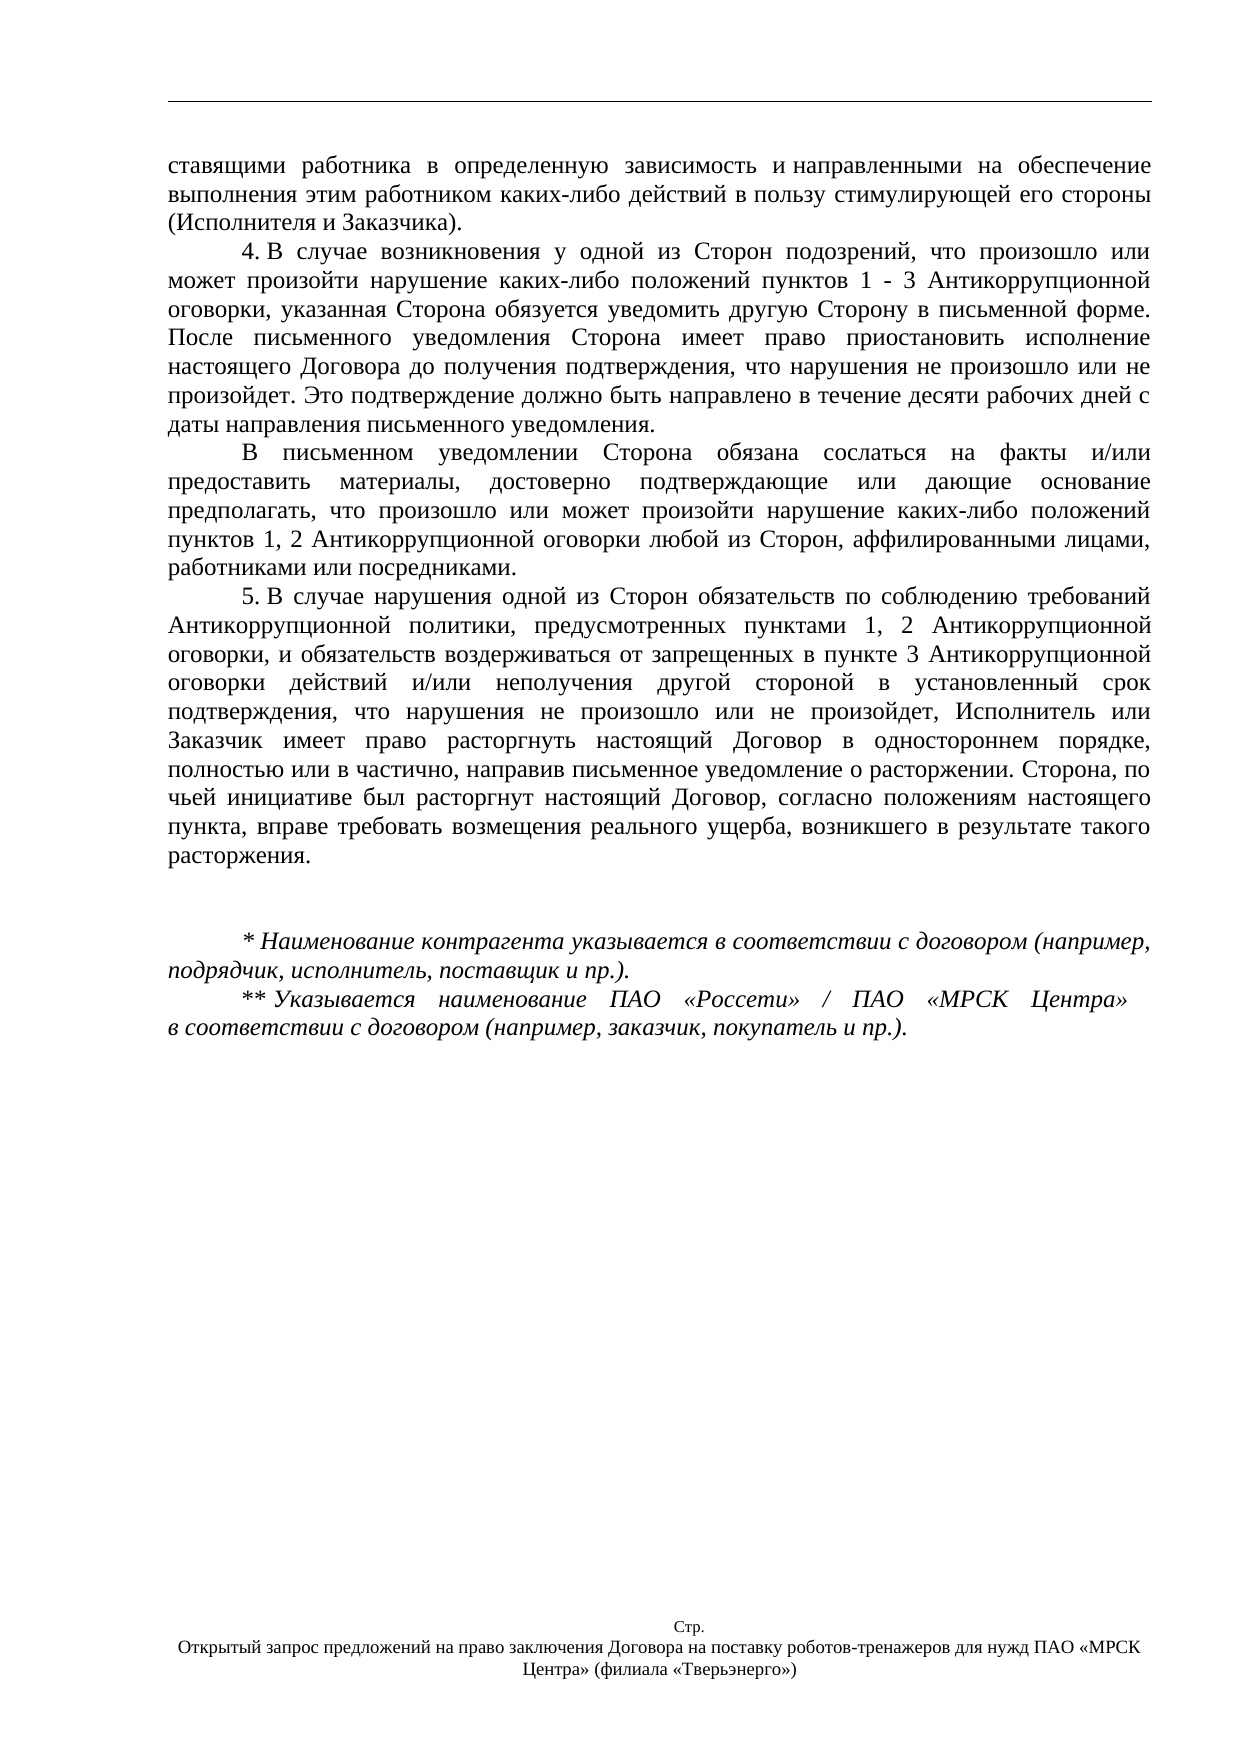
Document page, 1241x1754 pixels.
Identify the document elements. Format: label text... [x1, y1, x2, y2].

text * Наименование контрагента указывается в соответствии с договором (например, подрядчик, исполнитель, поставщик и пр.). [168, 926, 1152, 984]
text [168, 150, 1152, 236]
text 4. В случае возникновения у одной из Сторон подозрений, что произошло или может произойти нарушение каких-либо положений пунктов 1 - 3 Антикоррупционной оговорки, указанная Сторона обязуется уведомить другую Сторону в письменной форме. После письменного уведомления Сторона имеет право приостановить исполнение настоящего Договора до получения подтверждения, что нарушения не произошло или не произойдет. Это подтверждение должно быть направлено в течение десяти рабочих дней с даты направления письменного уведомления. [168, 236, 1152, 437]
text В письменном уведомлении Сторона обязана сослаться на факты и/или предоставить материалы, достоверно подтверждающие или дающие основание предполагать, что произошло или может произойти нарушение каких-либо положений пунктов 1, 2 Антикоррупционной оговорки любой из Сторон, аффилированными лицами, работниками или посредниками. [168, 437, 1152, 581]
text ** Указывается наименование ПАО «Россети» / ПАО «МРСК Центра» в соответствии с договором (например, заказчик, покупатель и пр.). [168, 984, 1152, 1041]
text 5. В случае нарушения одной из Сторон обязательств по соблюдению требований Антикоррупционной политики, предусмотренных пунктами 1, 2 Антикоррупционной оговорки, и обязательств воздерживаться от запрещенных в пункте 3 Антикоррупционной оговорки действий и/или неполучения другой стороной в установленный срок подтверждения, что нарушения не произошло или не произойдет, Исполнитель или Заказчик имеет право расторгнуть настоящий Договор в одностороннем порядке, полностью или в частично, направив письменное уведомление о расторжении. Сторона, по чьей инициативе был расторгнут настоящий Договор, согласно положениям настоящего пункта, вправе требовать возмещения реального ущерба, возникшего в результате такого расторжения. [168, 581, 1152, 869]
